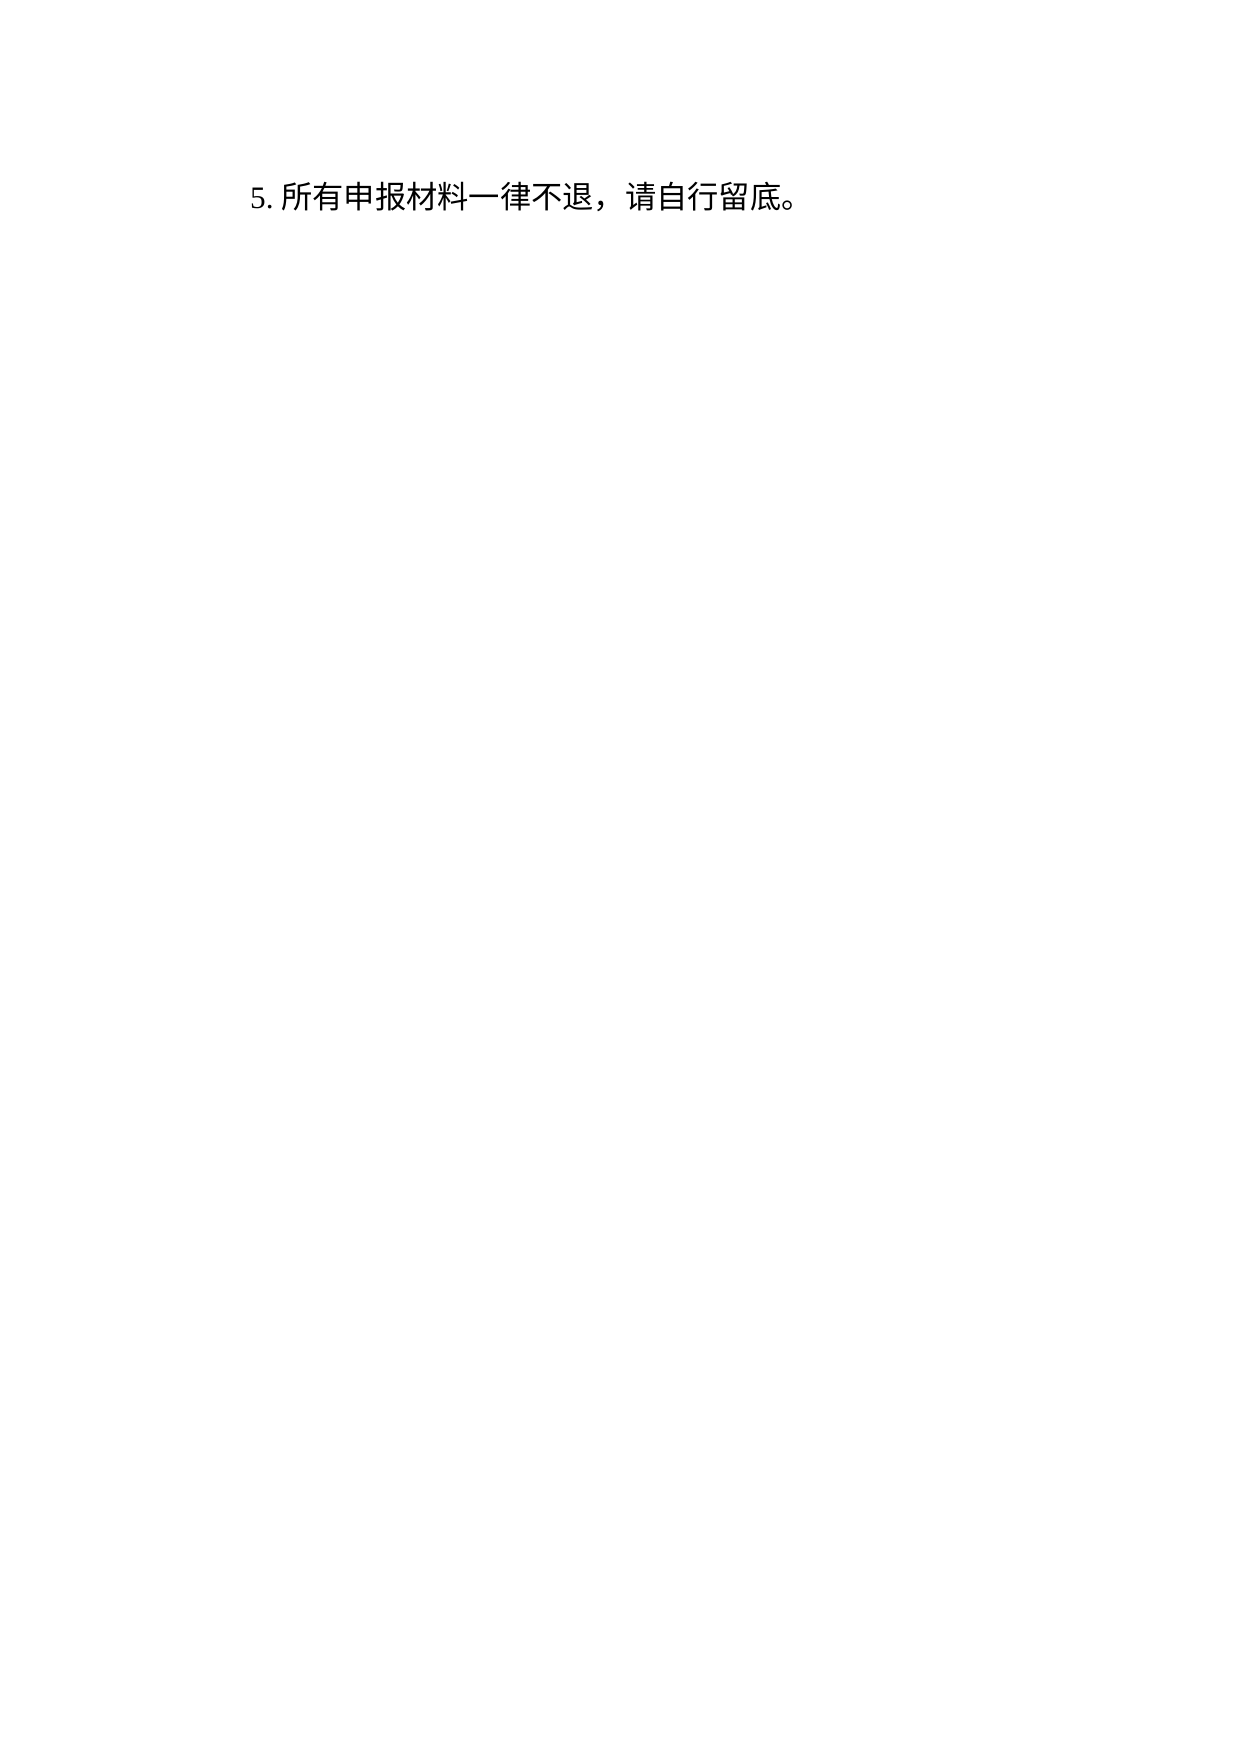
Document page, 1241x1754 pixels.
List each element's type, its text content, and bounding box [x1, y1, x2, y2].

text 5. 所有申报材料一律不退，请自行留底。 [187, 162, 1053, 227]
